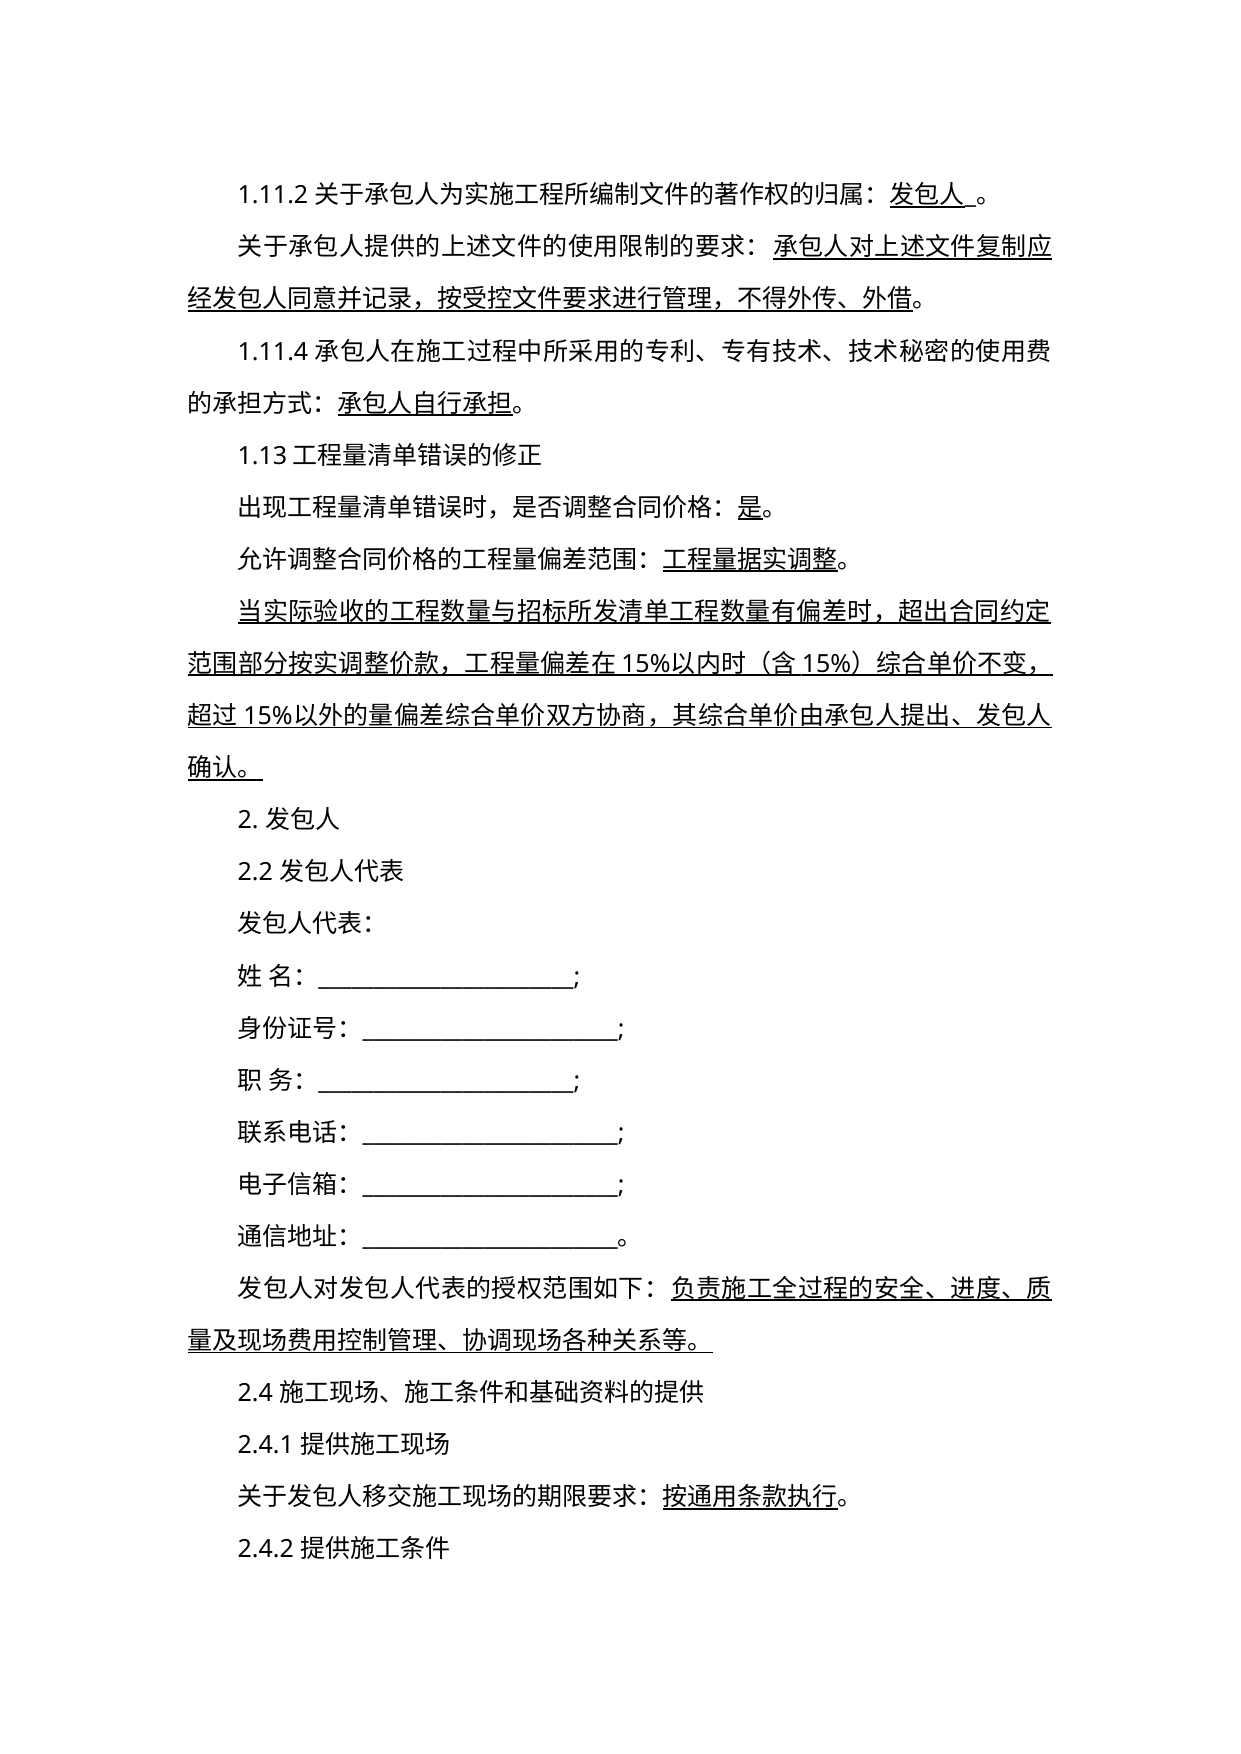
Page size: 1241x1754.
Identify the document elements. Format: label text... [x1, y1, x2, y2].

text 2.4.2 提供施工条件 [187, 1516, 1053, 1568]
text 身份证号：_______________________; [187, 995, 1053, 1047]
text 发包人代表： [187, 891, 1053, 943]
text 电子信箱：_______________________; [187, 1152, 1053, 1204]
text 1.11.2 关于承包人为实施工程所编制文件的著作权的归属：发包人_。 [187, 162, 1053, 214]
text 1.11.4 承包人在施工过程中所采用的专利、专有技术、技术秘密的使用费的承担方式：承包人自行承担。 [187, 318, 1053, 422]
text 通信地址：_______________________。 [187, 1204, 1053, 1256]
text 1.13工程量清单错误的修正 [187, 422, 1053, 474]
text 2.4 施工现场、施工条件和基础资料的提供 [187, 1360, 1053, 1412]
text 发包人对发包人代表的授权范围如下：负责施工全过程的安全、进度、质量及现场费用控制管理、协调现场各种关系等。 [187, 1256, 1053, 1360]
text 当实际验收的工程数量与招标所发清单工程数量有偏差时，超出合同约定范围部分按实调整价款，工程量偏差在15%以内时（含15%）综合单价不变，超过15%以外的量偏差综合单价双方协商，其综合单价由承包人提出、发包人确认。 [187, 675, 1053, 787]
text 关于承包人提供的上述文件的使用限制的要求：承包人对上述文件复制应经发包人同意并记录，按受控文件要求进行管理，不得外传、外借。 [187, 214, 1053, 318]
text 允许调整合同价格的工程量偏差范围：工程量据实调整。 [187, 527, 1053, 579]
text 出现工程量清单错误时，是否调整合同价格：是。 [187, 474, 1053, 527]
text 2.4.1 提供施工现场 [187, 1412, 1053, 1464]
text 联系电话：_______________________; [187, 1099, 1053, 1152]
text 姓 名：_______________________; [187, 943, 1053, 995]
text 职 务：_______________________; [187, 1047, 1053, 1099]
text 关于发包人移交施工现场的期限要求：按通用条款执行。 [187, 1464, 1053, 1516]
text 2. 发包人 [187, 787, 1053, 839]
text 当实际验收的工程数量与招标所发清单工程数量有偏差时，超出合同约定范围部分按实调整价款，工程量偏差在15%以内时（含15%）综合单价不变，超过15%以外的量偏差综合单价双方协商，其综合单价由承包人提出、发包人确认。 [187, 579, 1053, 674]
text 2.2 发包人代表 [187, 839, 1053, 891]
